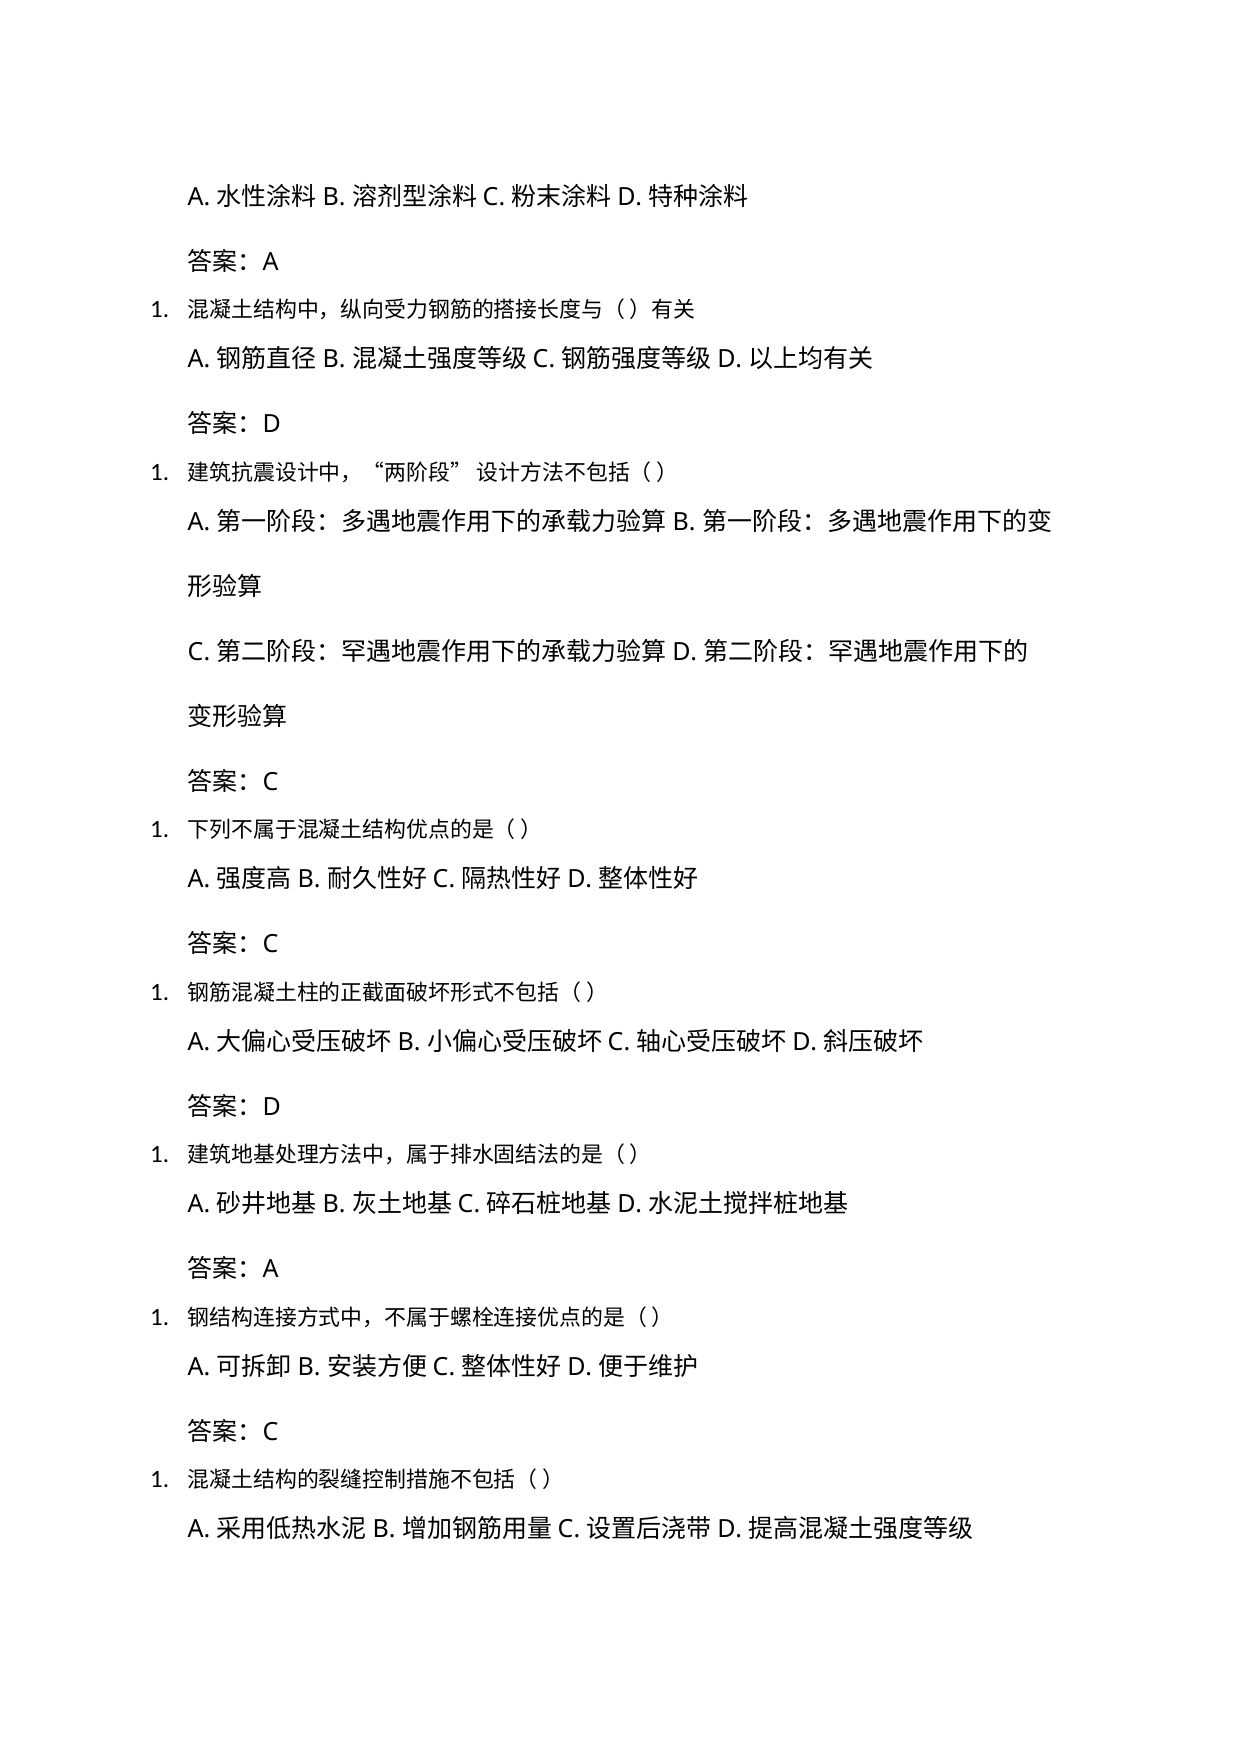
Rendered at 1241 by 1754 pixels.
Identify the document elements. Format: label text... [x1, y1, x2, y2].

list 建筑抗震设计中，“两阶段” 设计方法不包括（ ） [150, 454, 1053, 487]
text 答案：C [187, 909, 1053, 974]
list 混凝土结构中，纵向受力钢筋的搭接长度与（ ）有关 [150, 292, 1053, 324]
text A. 采用低热水泥 B. 增加钢筋用量 C. 设置后浇带 D. 提高混凝土强度等级 [187, 1494, 1053, 1559]
text A. 钢筋直径 B. 混凝土强度等级 C. 钢筋强度等级 D. 以上均有关 [187, 324, 1053, 389]
text 答案：C [187, 747, 1053, 812]
text A. 强度高 B. 耐久性好 C. 隔热性好 D. 整体性好 [187, 844, 1053, 909]
text 答案：A [187, 1234, 1053, 1299]
text 答案：D [187, 389, 1053, 454]
text A. 大偏心受压破坏 B. 小偏心受压破坏 C. 轴心受压破坏 D. 斜压破坏 [187, 1007, 1053, 1072]
text C. 第二阶段：罕遇地震作用下的承载力验算 D. 第二阶段：罕遇地震作用下的变形验算 [187, 617, 1053, 747]
list 混凝土结构的裂缝控制措施不包括（ ） [150, 1462, 1053, 1494]
list 建筑地基处理方法中，属于排水固结法的是（ ） [150, 1137, 1053, 1169]
list 下列不属于混凝土结构优点的是（ ） [150, 812, 1053, 844]
list 钢筋混凝土柱的正截面破坏形式不包括（ ） [150, 974, 1053, 1007]
text 答案：D [187, 1072, 1053, 1137]
list 钢结构连接方式中，不属于螺栓连接优点的是（ ） [150, 1299, 1053, 1332]
text A. 水性涂料 B. 溶剂型涂料 C. 粉末涂料 D. 特种涂料 [187, 162, 1053, 227]
text 答案：A [187, 227, 1053, 292]
text A. 第一阶段：多遇地震作用下的承载力验算 B. 第一阶段：多遇地震作用下的变形验算 [187, 487, 1053, 617]
text A. 可拆卸 B. 安装方便 C. 整体性好 D. 便于维护 [187, 1332, 1053, 1397]
text 答案：C [187, 1397, 1053, 1462]
text A. 砂井地基 B. 灰土地基 C. 碎石桩地基 D. 水泥土搅拌桩地基 [187, 1169, 1053, 1234]
